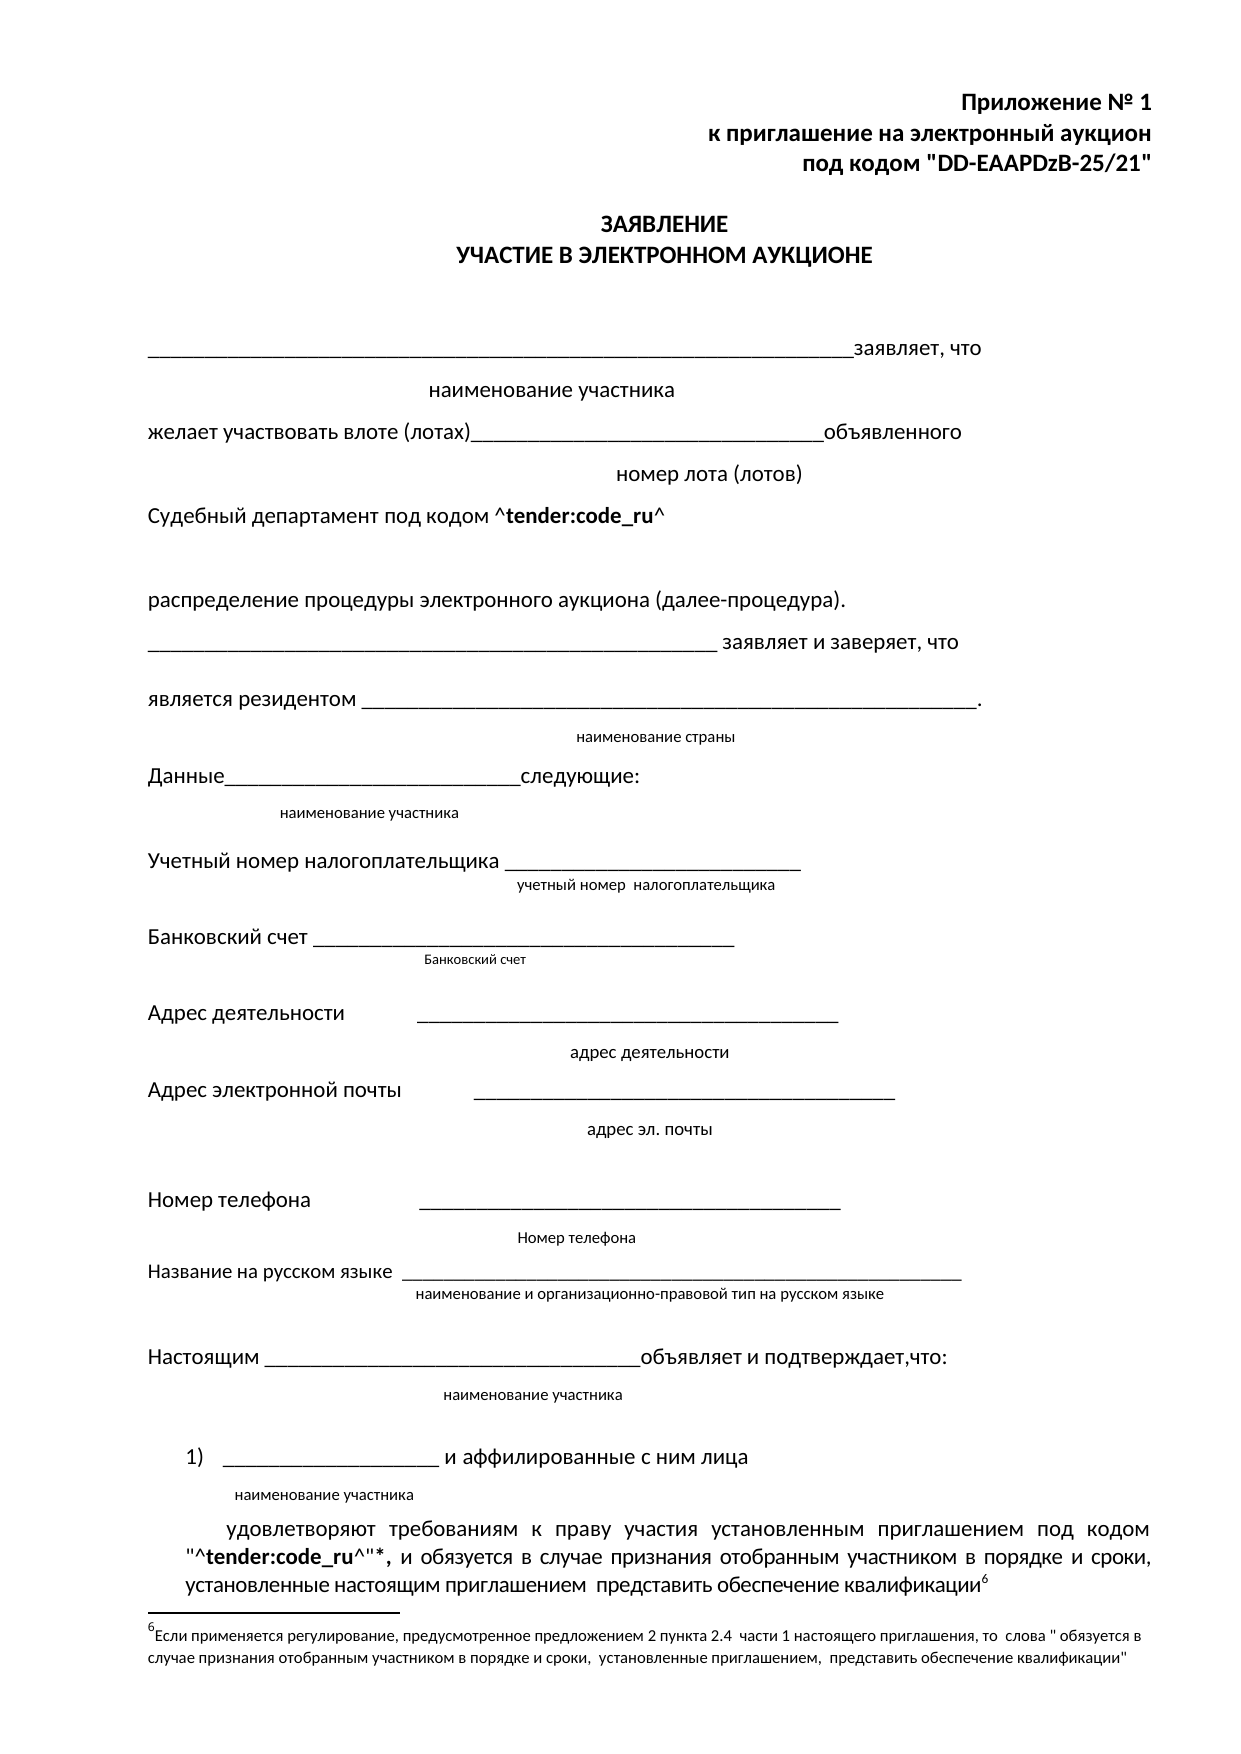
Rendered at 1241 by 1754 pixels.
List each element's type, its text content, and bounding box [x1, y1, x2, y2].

text Данные__________________________следующие: [148, 761, 1152, 789]
text наименование и организационно-правовой тип на русском языке [148, 1283, 1152, 1304]
text __________________________________________________ заявляет и заверяет, что [148, 627, 1152, 655]
text под кодом "DD-EAAPDzB-25/21" [177, 147, 1152, 178]
text удовлетворяют требованиям к праву участия установленным приглашением под кодом "^tender:code_ru^"*, и обязуется в случае признания отобранным участником в порядке и сроки, установленные настоящим приглашением представить обеспечение квалификации [185, 1514, 1152, 1598]
text УЧАСТИЕ В ЭЛЕКТРОННОМ АУКЦИОНЕ [177, 239, 1152, 269]
text распределение процедуры электронного аукциона (далее-процедура). [148, 585, 1152, 613]
text наименование участника [148, 803, 1152, 823]
text наименование страны [576, 727, 1152, 747]
text Номер телефона _____________________________________ [148, 1186, 1152, 1213]
text наименование участника [428, 375, 1152, 403]
text Номер телефона [517, 1227, 1152, 1248]
text желает участвовать влоте (лотах)_______________________________объявленного [148, 417, 1152, 445]
text является резидентом ______________________________________________________. [148, 684, 1152, 713]
text адрес эл. почты [148, 1117, 1152, 1140]
text наименование участника [148, 1484, 1152, 1504]
text Настоящим _________________________________объявляет и подтверждает,что: [148, 1342, 1152, 1370]
text ЗАЯВЛЕНИЕ [177, 208, 1152, 239]
text ______________________________________________________________заявляет, что [148, 333, 1152, 361]
text к приглашение на электронный аукцион [177, 117, 1152, 147]
text Адрес деятельности _____________________________________ [148, 998, 1152, 1026]
text адрес деятельности [148, 1040, 1152, 1063]
text Судебный департамент под кодом ^tender:code_ru^ [148, 501, 1152, 529]
text учетный номер налогоплательщика [148, 874, 1152, 894]
text Банковский счет _____________________________________ [148, 922, 1152, 950]
text наименование участника [443, 1384, 1152, 1404]
text Банковский счет [148, 950, 1152, 968]
text Приложение № 1 [148, 86, 1152, 117]
text Учетный номер налогоплательщика __________________________ [148, 846, 1152, 874]
text номер лота (лотов) [606, 459, 1152, 487]
text Название на русском языке ______________________________________________________ [148, 1258, 1152, 1283]
list ___________________ и аффилированные с ним лица [185, 1442, 1152, 1470]
text Адрес электронной почты _____________________________________ [148, 1075, 1152, 1103]
